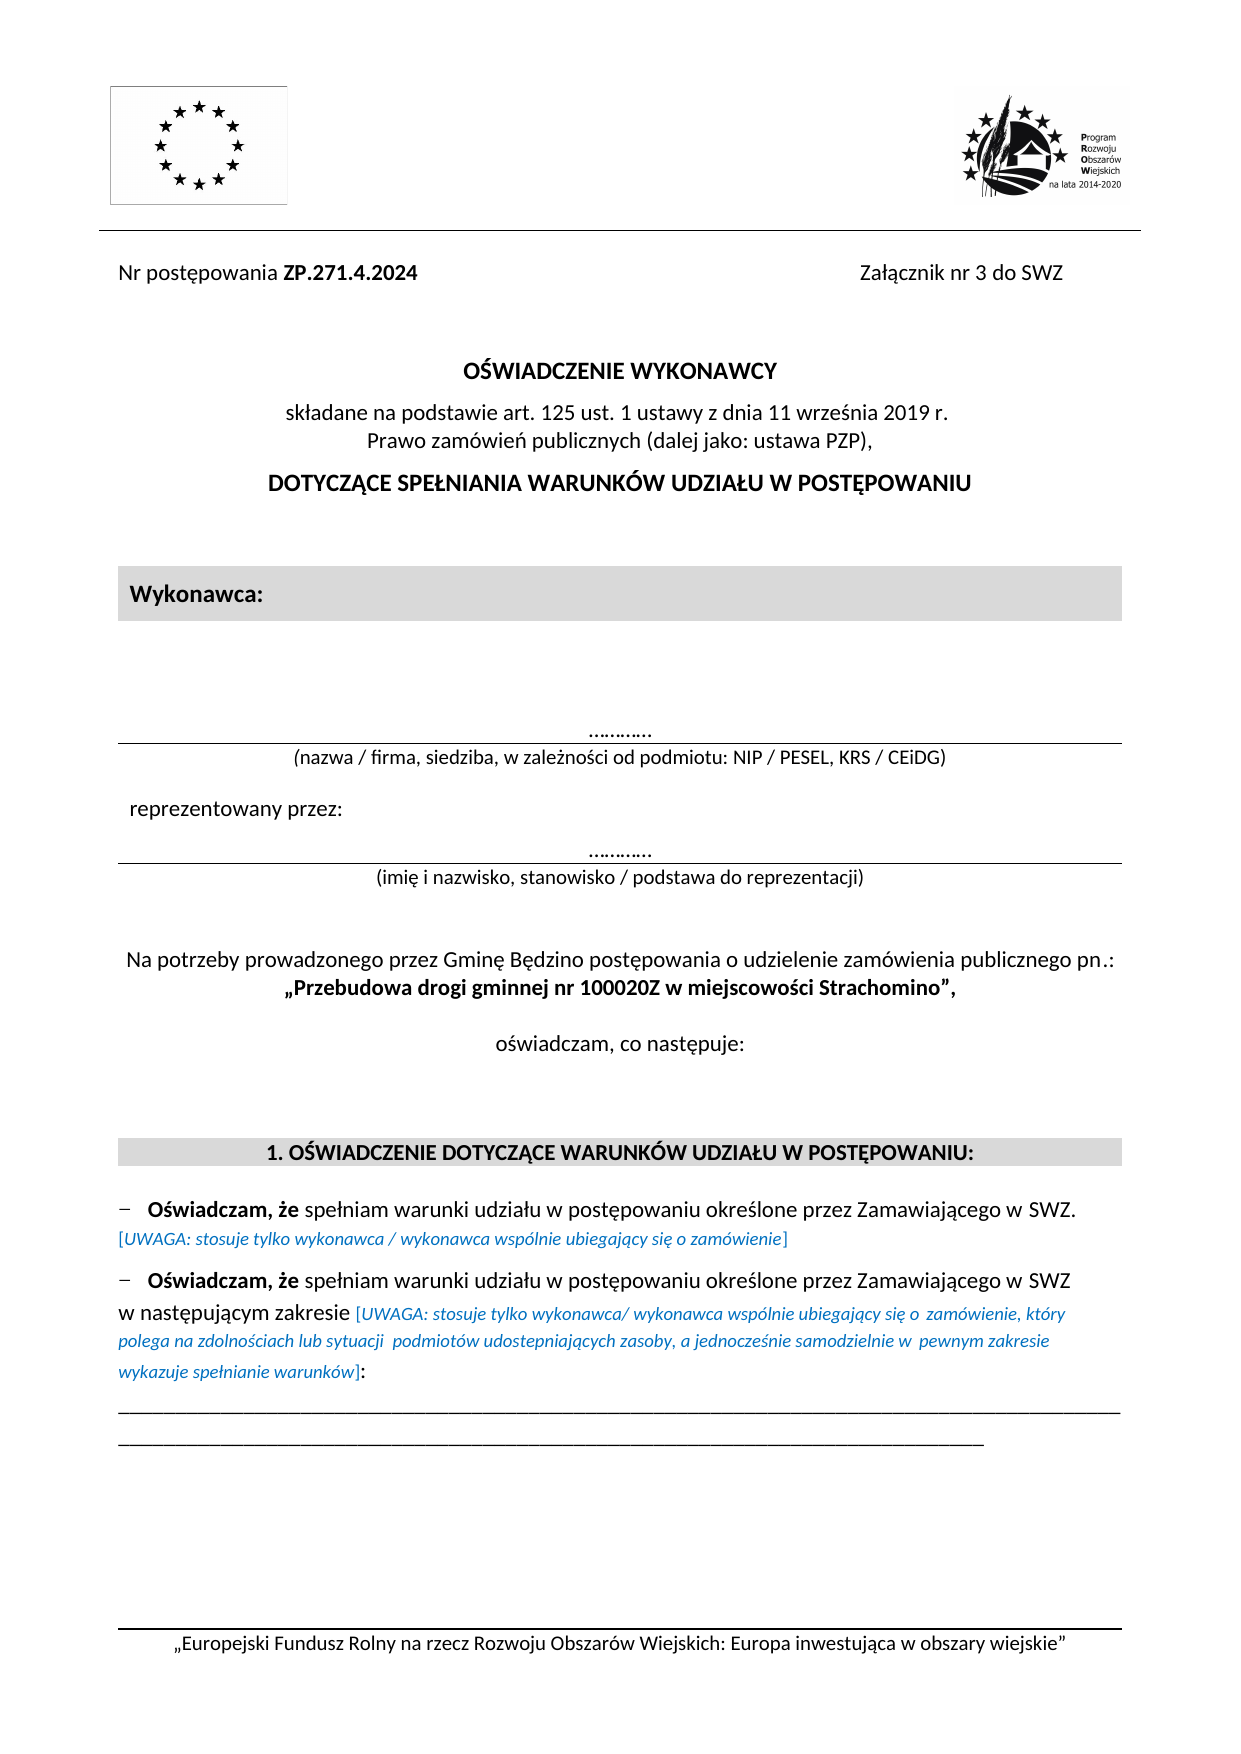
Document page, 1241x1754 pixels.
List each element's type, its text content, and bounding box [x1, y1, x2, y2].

table_cell ………… [118, 835, 1122, 863]
table_cell ………… [118, 621, 1122, 743]
text Nr postępowania ZP.271.4.2024 Załącznik nr 3 do SWZ [118, 258, 1122, 287]
picture [953, 86, 1130, 205]
text DOTYCZĄCE SPEŁNIANIA WARUNKÓW UDZIAŁU W POSTĘPOWANIU [118, 467, 1122, 497]
text oświadczam, co następuje: [118, 1029, 1122, 1057]
table_header Wykonawca: [118, 566, 1122, 621]
list Oświadczam, że spełniam warunki udziału w postępowaniu określone przez Zamawiającego w SWZ. [UWAGA: stosuje tylko wykonawca / wykonawca wspólnie ubiegający się o zamówienie] [118, 1196, 1122, 1250]
table_cell (nazwa / firma, siedziba, w zależności od podmiotu: NIP / PESEL, KRS / CEiDG) [118, 744, 1122, 769]
picture [110, 86, 288, 205]
table_cell reprezentowany przez: [118, 769, 1122, 835]
text OŚWIADCZENIE WYKONAWCY [118, 355, 1122, 386]
text Na potrzeby prowadzonego przez Gminę Będzino postępowania o udzielenie zamówienia publicznego pn.: „Przebudowa drogi gminnej nr 100020Z w miejscowości Strachomino”, [118, 945, 1122, 1001]
table_cell (imię i nazwisko, stanowisko / podstawa do reprezentacji) [118, 864, 1122, 889]
text 1. OŚWIADCZENIE DOTYCZĄCE WARUNKÓW UDZIAŁU W POSTĘPOWANIU: [118, 1138, 1122, 1166]
text składane na podstawie art. 125 ust. 1 ustawy z dnia 11 września 2019 r. Prawo zamówień publicznych (dalej jako: ustawa PZP), [118, 398, 1122, 454]
list Oświadczam, że spełniam warunki udziału w postępowaniu określone przez Zamawiającego w SWZ w następującym zakresie [UWAGA: stosuje tylko wykonawca/ wykonawca wspólnie ubiegający się o zamówienie, który polega na zdolnościach lub sytuacji podmiotów udostepniających zasoby, a jednocześnie samodzielnie w pewnym zakresie wykazuje spełnianie warunków]: ____________________________________________________________________________________________________________________________________________________________________ [118, 1266, 1122, 1449]
